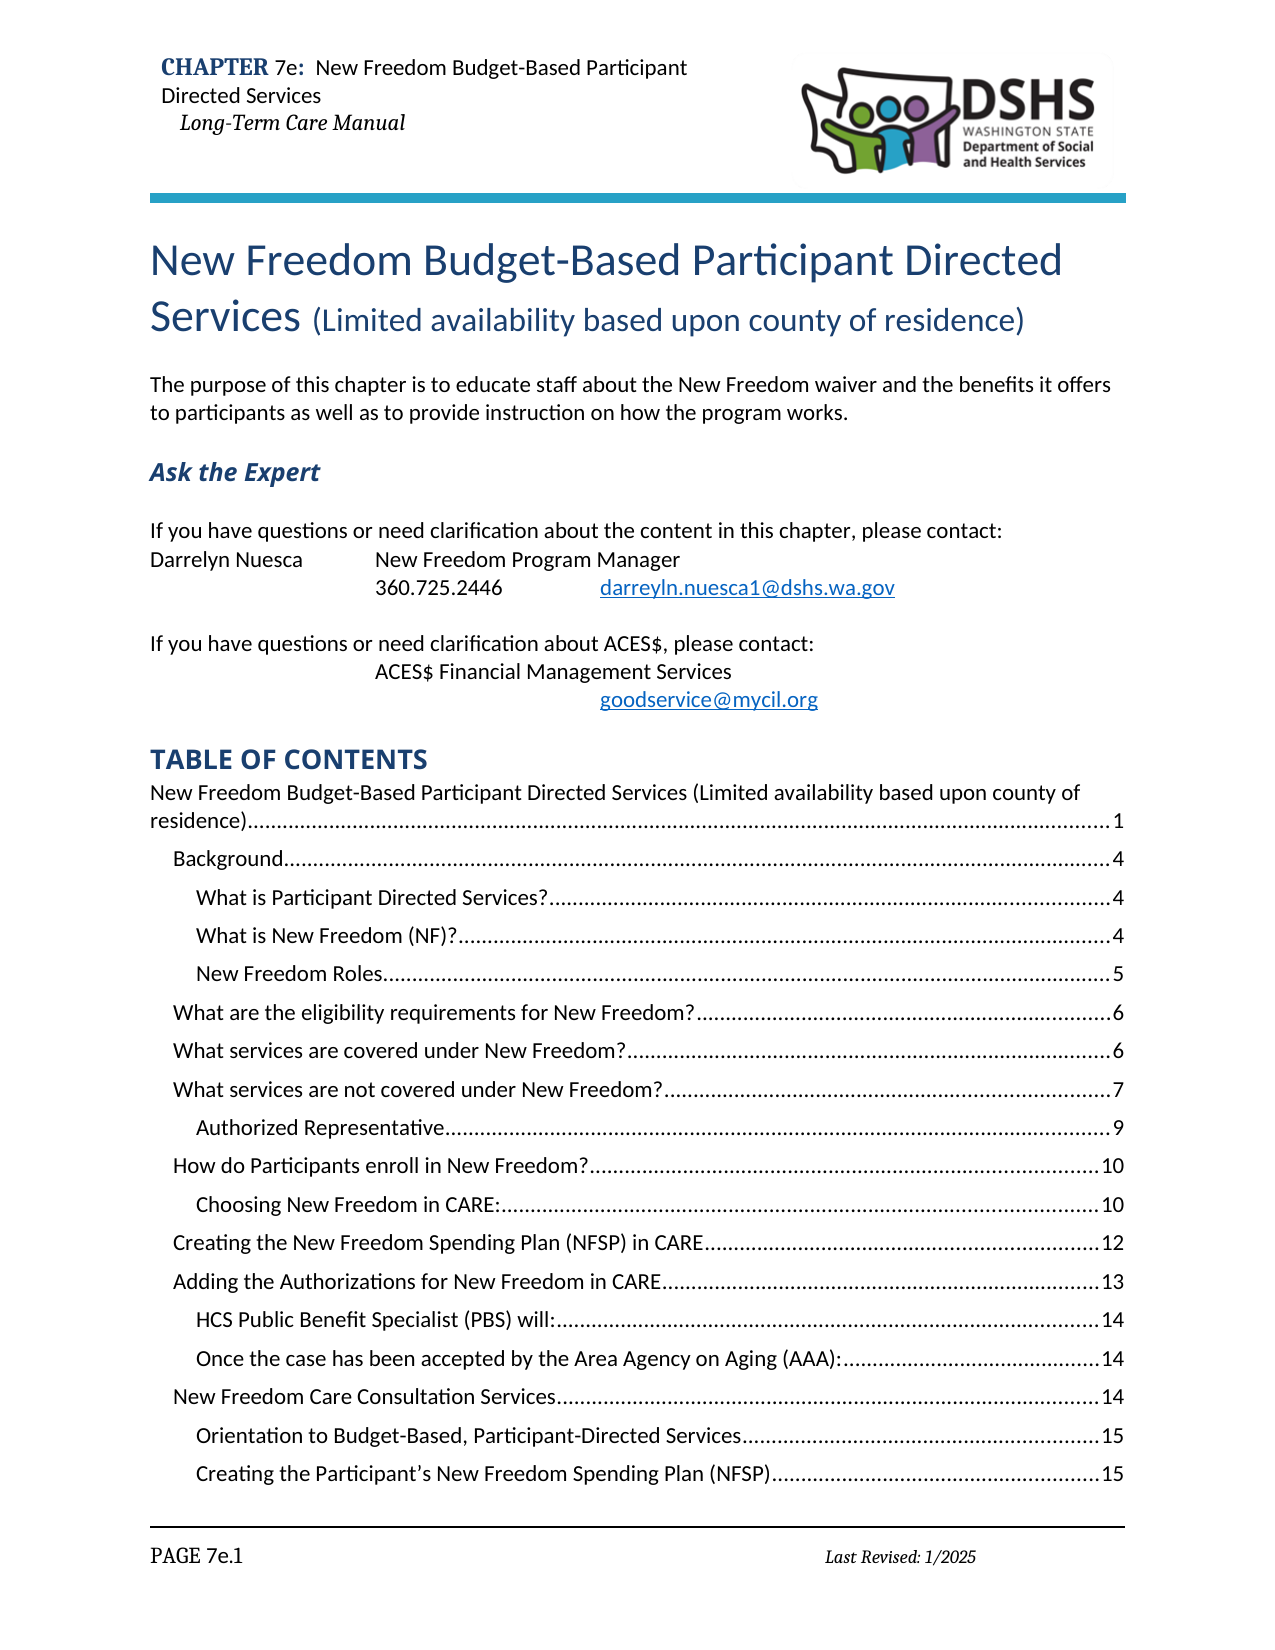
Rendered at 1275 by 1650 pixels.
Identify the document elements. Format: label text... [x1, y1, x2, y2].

text If you have questions or need clarification about ACES$, please contact: [150, 629, 1125, 657]
text goodservice@mycil.org [150, 685, 1125, 713]
text If you have questions or need clarification about the content in this chapter, please contact: [150, 517, 1125, 545]
subtitle New Freedom Budget-Based Participant Directed Services (Limited availability based upon county of residence) [150, 231, 1125, 342]
text ACES$ Financial Management Services [150, 657, 1125, 685]
picture [791, 52, 1115, 189]
subtitle Ask the Expert [150, 454, 1125, 489]
text 360.725.2446 darreyln.nuesca1@dshs.wa.gov [150, 573, 1125, 601]
text The purpose of this chapter is to educate staff about the New Freedom waiver and the benefits it offers to participants as well as to provide instruction on how the program works. [150, 371, 1125, 427]
text Darrelyn Nuesca New Freedom Program Manager [150, 545, 1125, 573]
